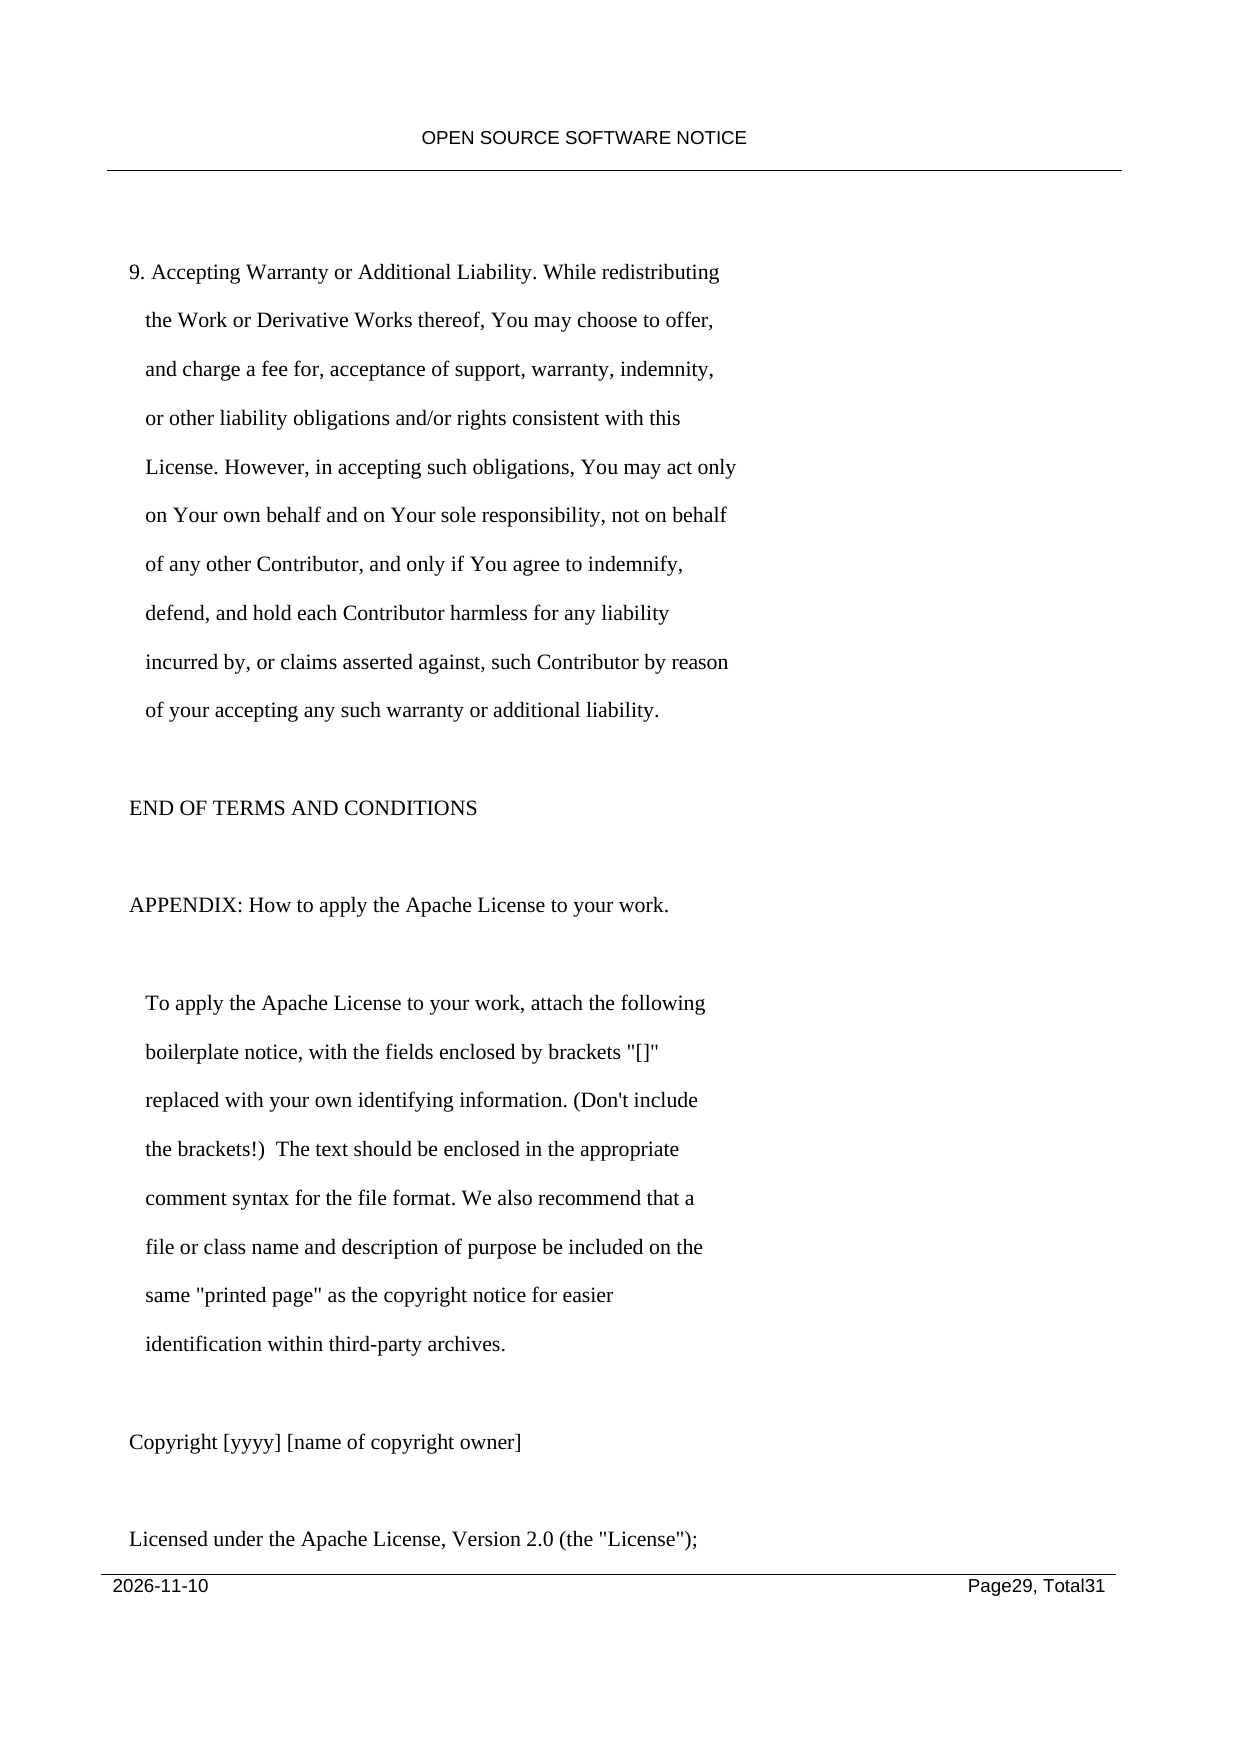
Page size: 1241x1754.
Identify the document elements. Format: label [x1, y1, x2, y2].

text [112, 206, 1128, 1555]
